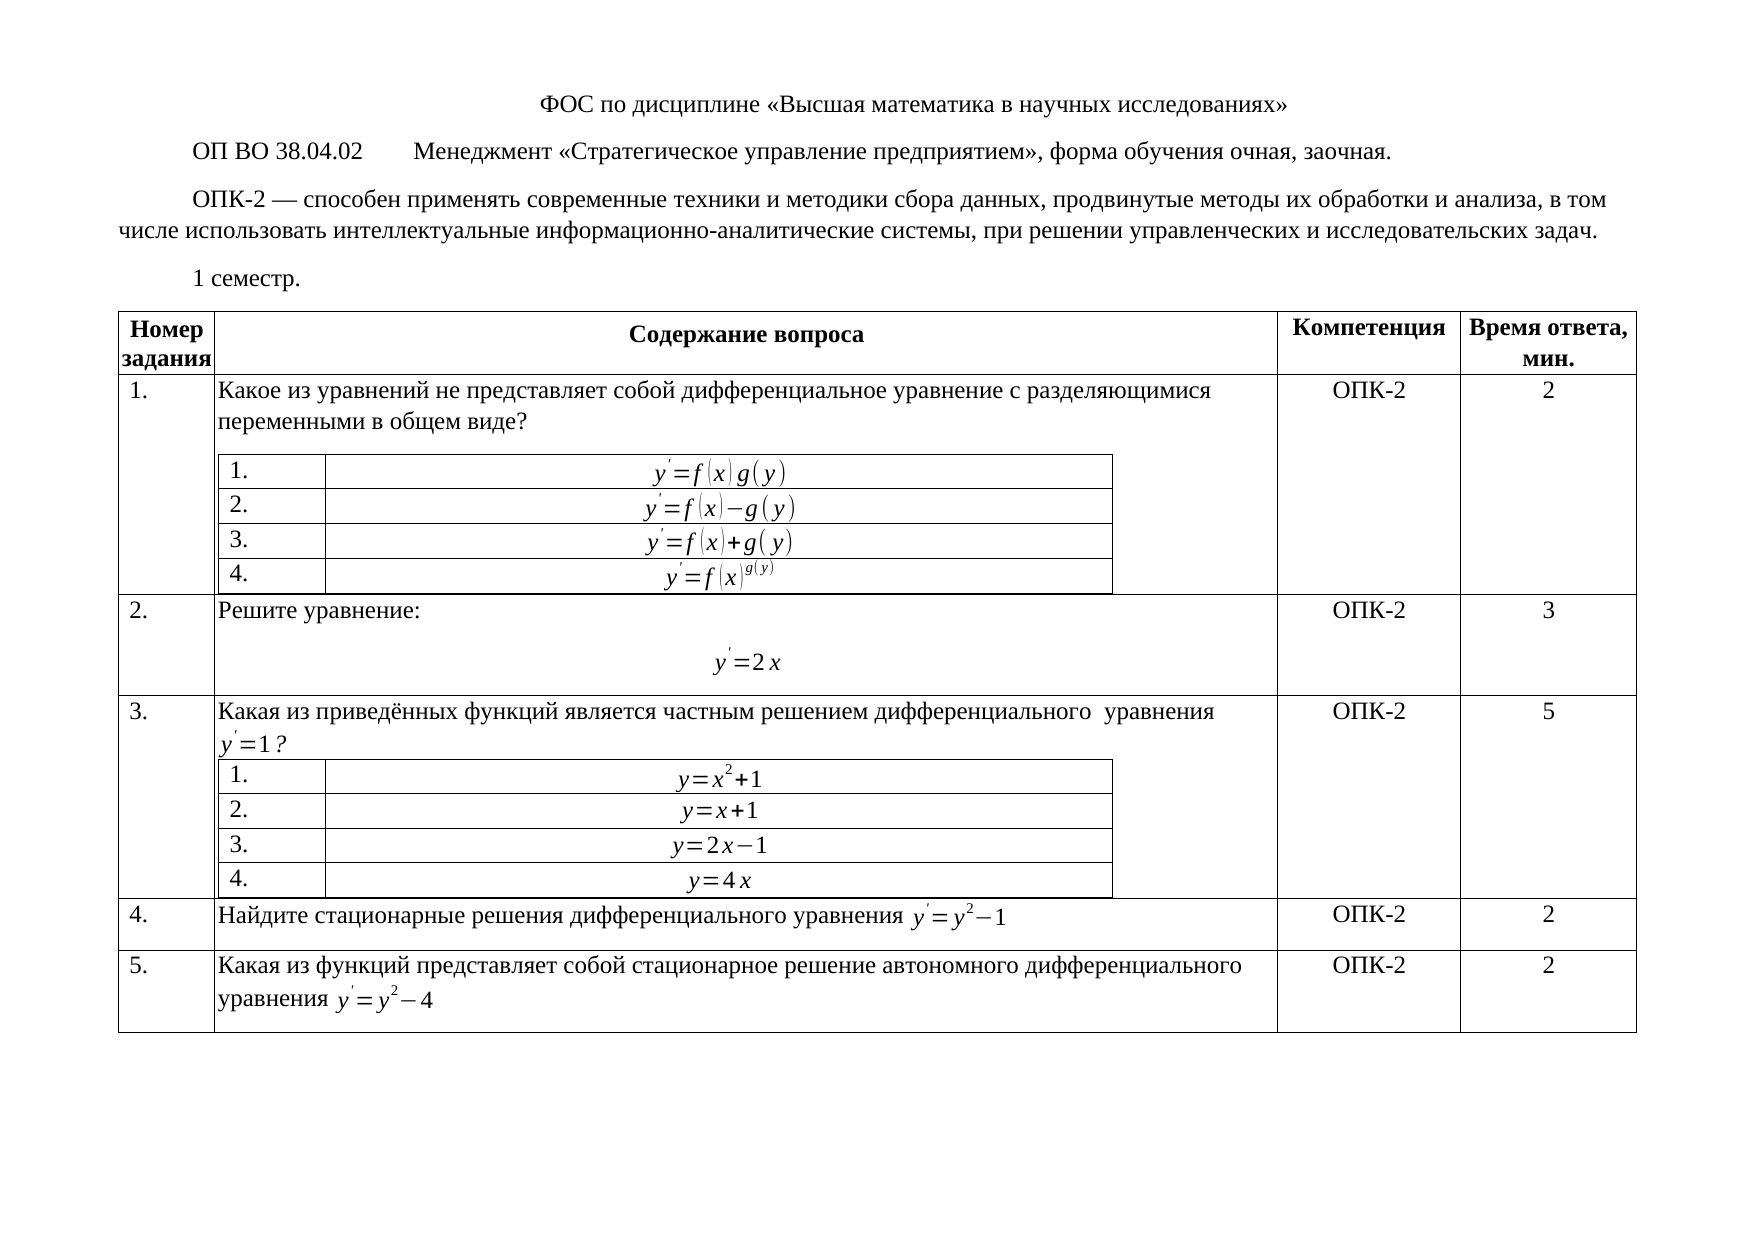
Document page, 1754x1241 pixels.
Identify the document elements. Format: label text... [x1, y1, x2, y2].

text 1 семестр. [118, 263, 1636, 292]
text ОПК-2 — способен применять современные техники и методики сбора данных, продвинутые методы их обработки и анализа, в том числе использовать интеллектуальные информационно-аналитические системы, при решении управленческих и исследовательских задач. [118, 184, 1636, 244]
table_header Содержание вопроса [215, 312, 1277, 374]
table_cell Какая из приведённых функций является частным решением дифференциального уравнения [215, 696, 1277, 898]
table_header Номер задания [119, 312, 214, 374]
table_cell 3 [1461, 595, 1636, 695]
table_cell 2 [1461, 375, 1636, 594]
table_header Компетенция [1278, 312, 1460, 374]
table_cell [119, 899, 214, 949]
text ОП ВО 38.04.02 Менеджмент «Стратегическое управление предприятием», форма обучения очная, заочная. [118, 136, 1636, 165]
table_cell Какая из функций представляет собой стационарное решение автономного дифференциального уравнения [215, 951, 1277, 1032]
table_cell ОПК-2 [1278, 375, 1460, 594]
table_cell Найдите стационарные решения дифференциального уравнения [215, 899, 1277, 949]
table_cell ОПК-2 [1278, 595, 1460, 695]
table_cell Решите уравнение: [215, 595, 1277, 695]
text ФОС по дисциплине «Высшая математика в научных исследованиях» [118, 89, 1636, 117]
table_cell Какое из уравнений не представляет собой дифференциальное уравнение с разделяющимися переменными в общем виде? [215, 375, 1277, 594]
table_header Время ответа, мин. [1461, 312, 1636, 374]
table_cell [119, 375, 214, 594]
table_cell 2 [1461, 899, 1636, 949]
table_cell 5 [1461, 696, 1636, 898]
table_cell [119, 595, 214, 695]
table_cell ОПК-2 [1278, 696, 1460, 898]
table_cell [119, 696, 214, 898]
table_cell 2 [1461, 951, 1636, 1032]
table_cell ОПК-2 [1278, 899, 1460, 949]
table_cell [119, 951, 214, 1032]
table_cell ОПК-2 [1278, 951, 1460, 1032]
